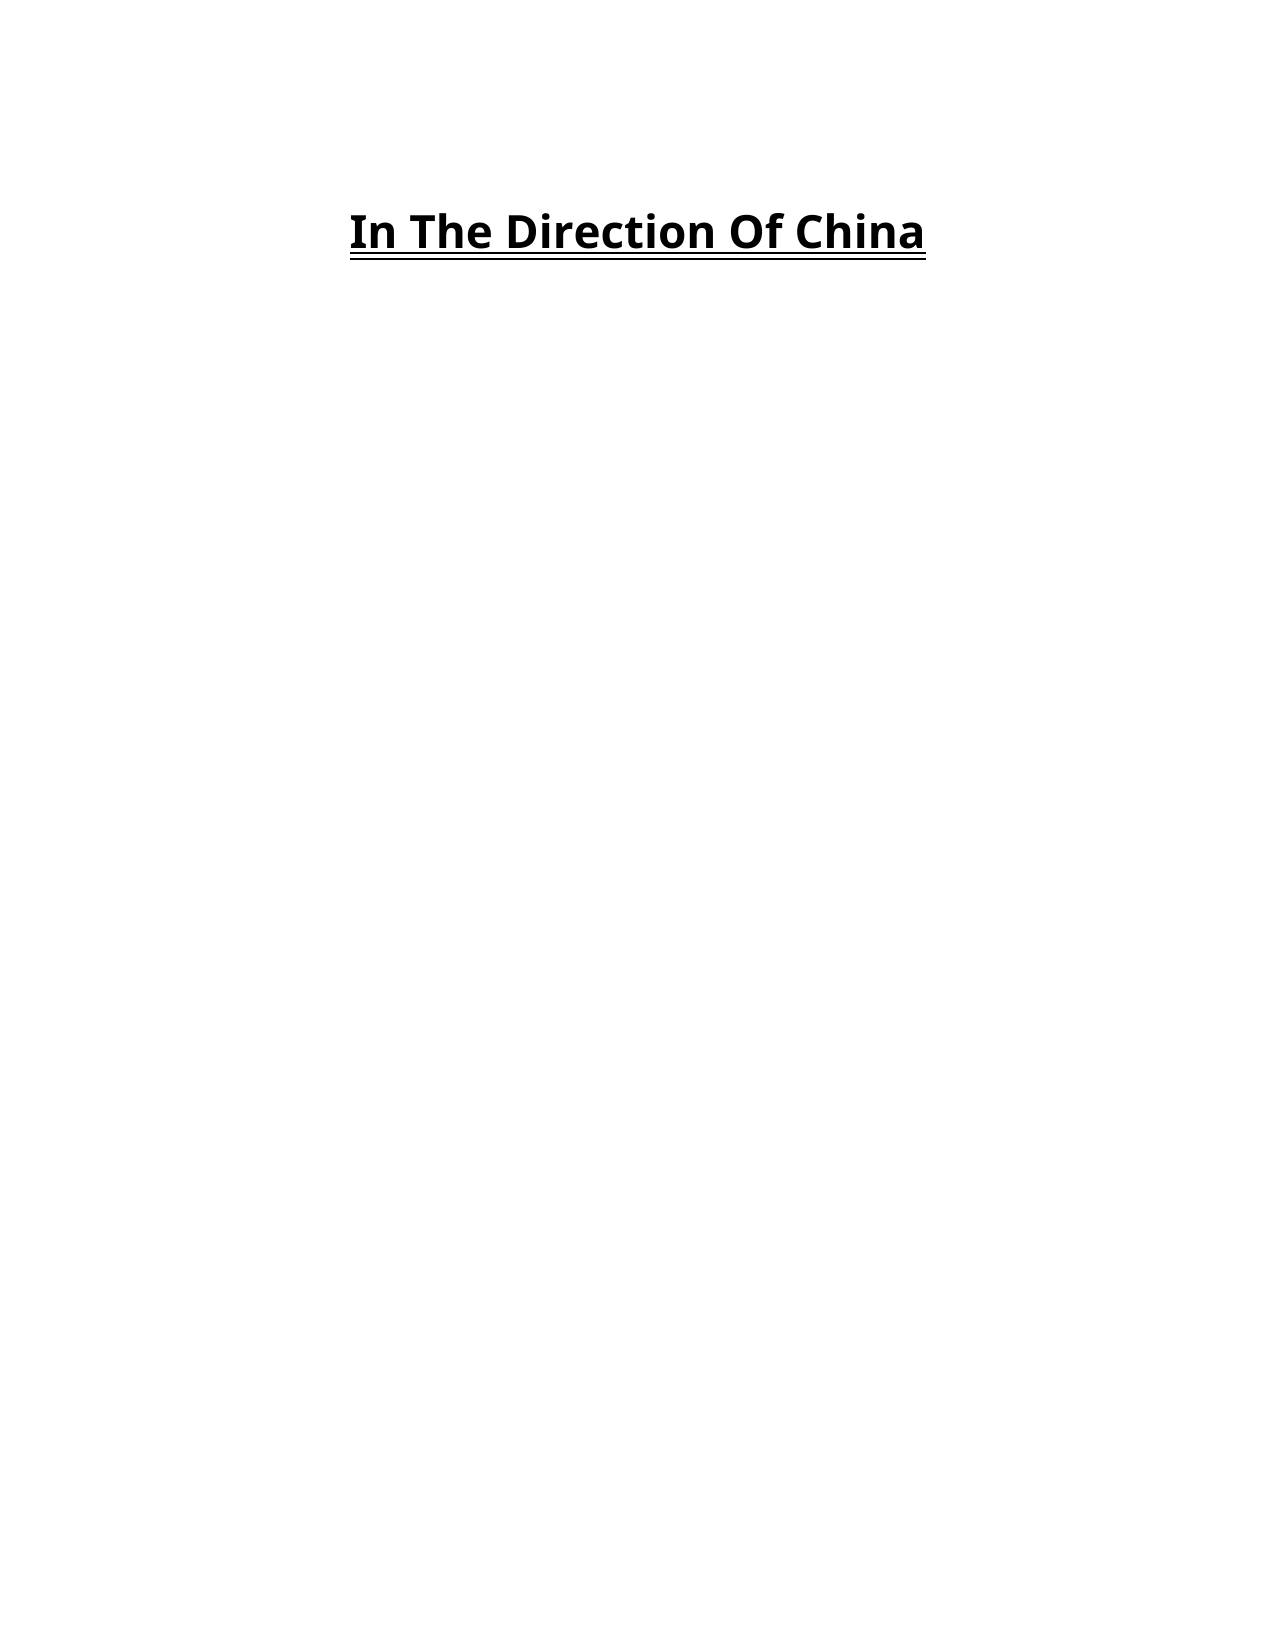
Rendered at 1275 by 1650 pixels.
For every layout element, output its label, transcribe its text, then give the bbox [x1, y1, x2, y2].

subtitle In The Direction Of China [187, 200, 1087, 262]
